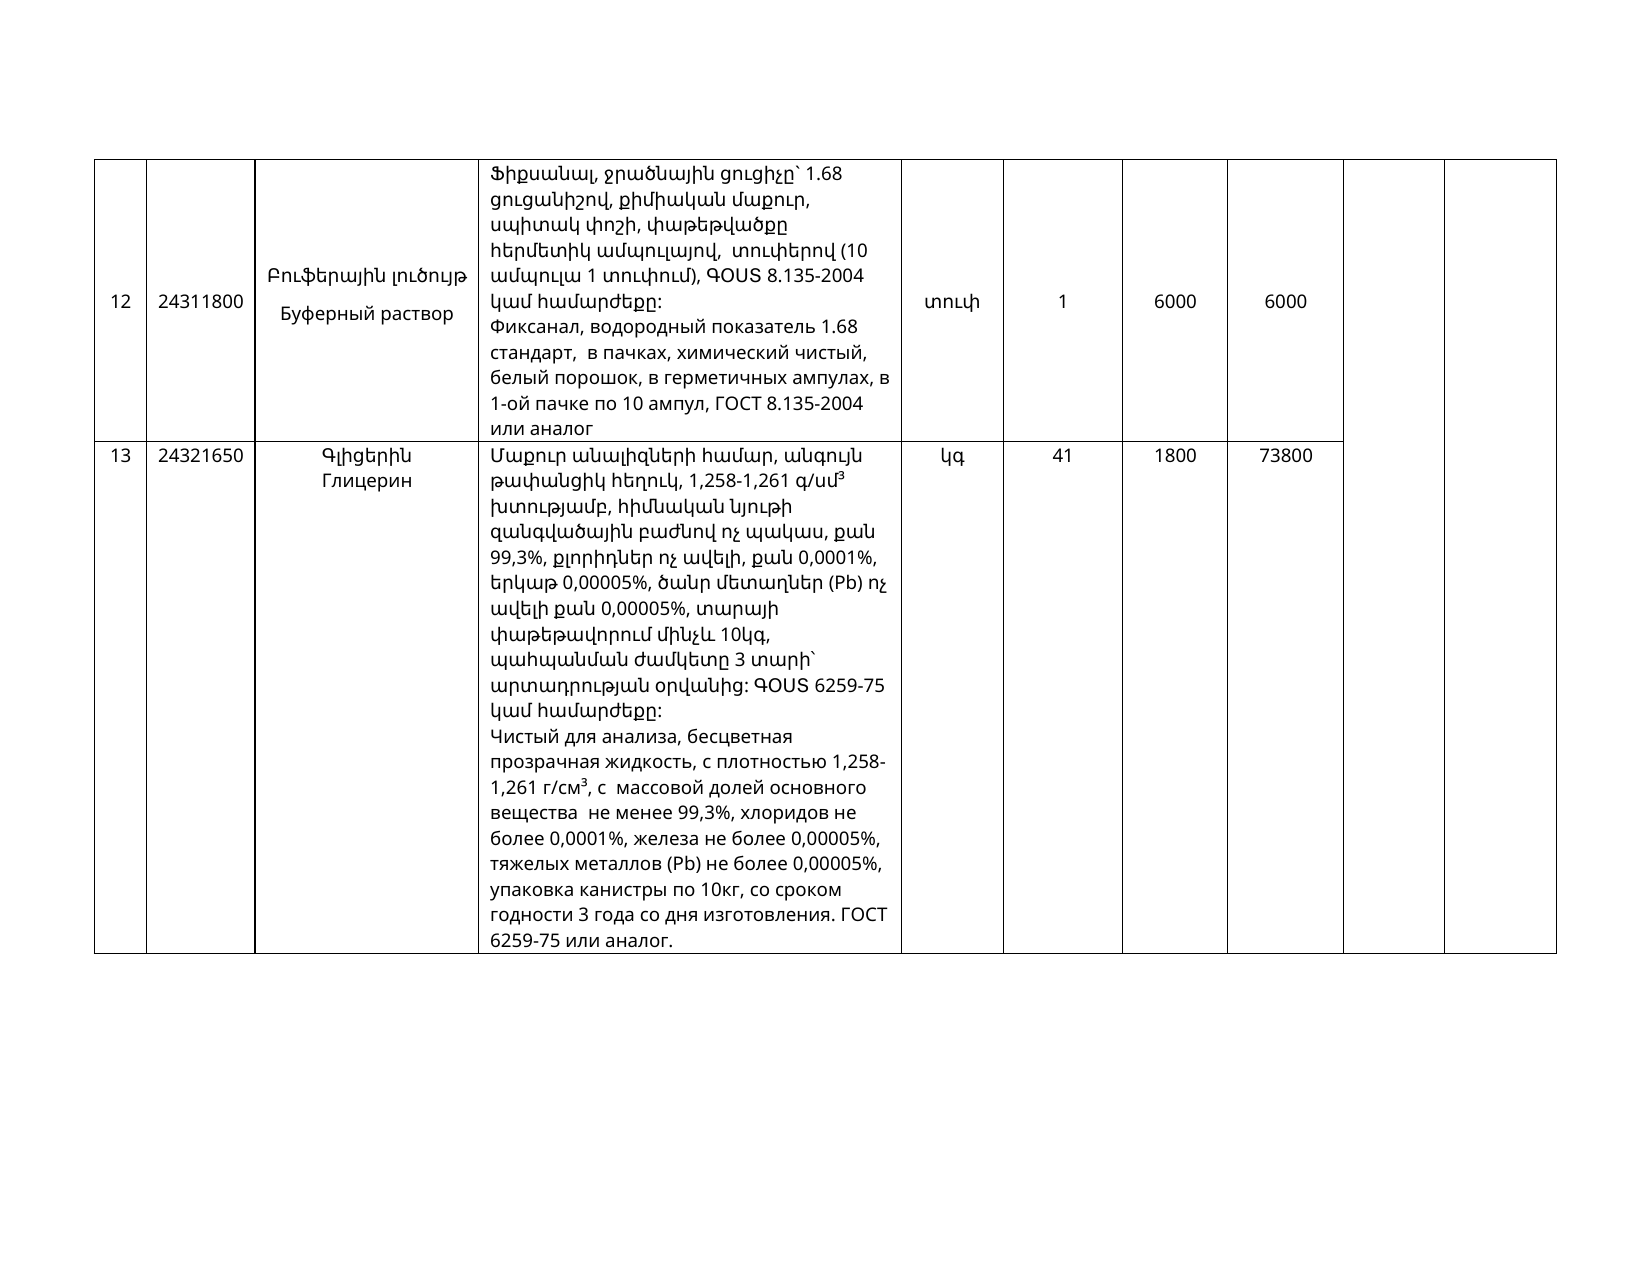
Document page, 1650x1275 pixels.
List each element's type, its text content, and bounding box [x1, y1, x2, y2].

table_cell Մաքուր անալիզների համար, անգույն թափանցիկ հեղուկ, 1,258-1,261 գ/սմ³ խտությամբ, հիմնական նյութի զանգվածային բաժնով ոչ պակաս, քան 99,3%, քլորիդներ ոչ ավելի, քան 0,0001%, երկաթ 0,00005%, ծանր մետաղներ (Pb) ոչ ավելի քան 0,00005%, տարայի փաթեթավորում մինչև 10կգ, պահպանման ժամկետը 3 տարի՝ արտադրության օրվանից: ԳՕՍՏ 6259-75 կամ համարժեքը: Чистый для анализа, бесцветная прозрачная жидкость, с плотностью 1,258-1,261 г/см³, с массовой долей основного вещества не менее 99,3%, хлоридов не более 0,0001%, железа не более 0,00005%, тяжелых металлов (Pb) не более 0,00005%, упаковка канистры по 10кг, со сроком годности 3 года со дня изготовления. ГОСТ 6259-75 или аналог. [479, 442, 901, 953]
table_cell [1344, 160, 1444, 953]
table_cell 12 [95, 160, 146, 441]
table_cell 73800 [1228, 442, 1343, 953]
table_cell Ֆիքսանալ, ջրածնային ցուցիչը` 1.68 ցուցանիշով, քիմիական մաքուր, սպիտակ փոշի, փաթեթվածքը հերմետիկ ամպուլայով, տուփերով (10 ամպուլա 1 տուփում), ԳՕՍՏ 8.135-2004 կամ համարժեքը: Фиксанал, водородный показатель 1.68 стандарт, в пачках, химический чистый, белый порошок, в герметичных ампулах, в 1-ой пачке по 10 ампул, ГОСТ 8.135-2004 или аналог [479, 160, 901, 441]
table_cell 1800 [1123, 442, 1227, 953]
table_cell Գլիցերին Глицерин [256, 442, 478, 953]
table_cell 6000 [1123, 160, 1227, 441]
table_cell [256, 160, 478, 441]
table_cell տուփ [902, 160, 1003, 441]
table_cell 6000 [1228, 160, 1343, 441]
table_cell 41 [1004, 442, 1122, 953]
table_cell 13 [95, 442, 146, 953]
table_cell 1 [1004, 160, 1122, 441]
table_cell 24311800 [147, 160, 254, 441]
table_cell 24321650 [147, 442, 254, 953]
table_cell կգ [902, 442, 1003, 953]
